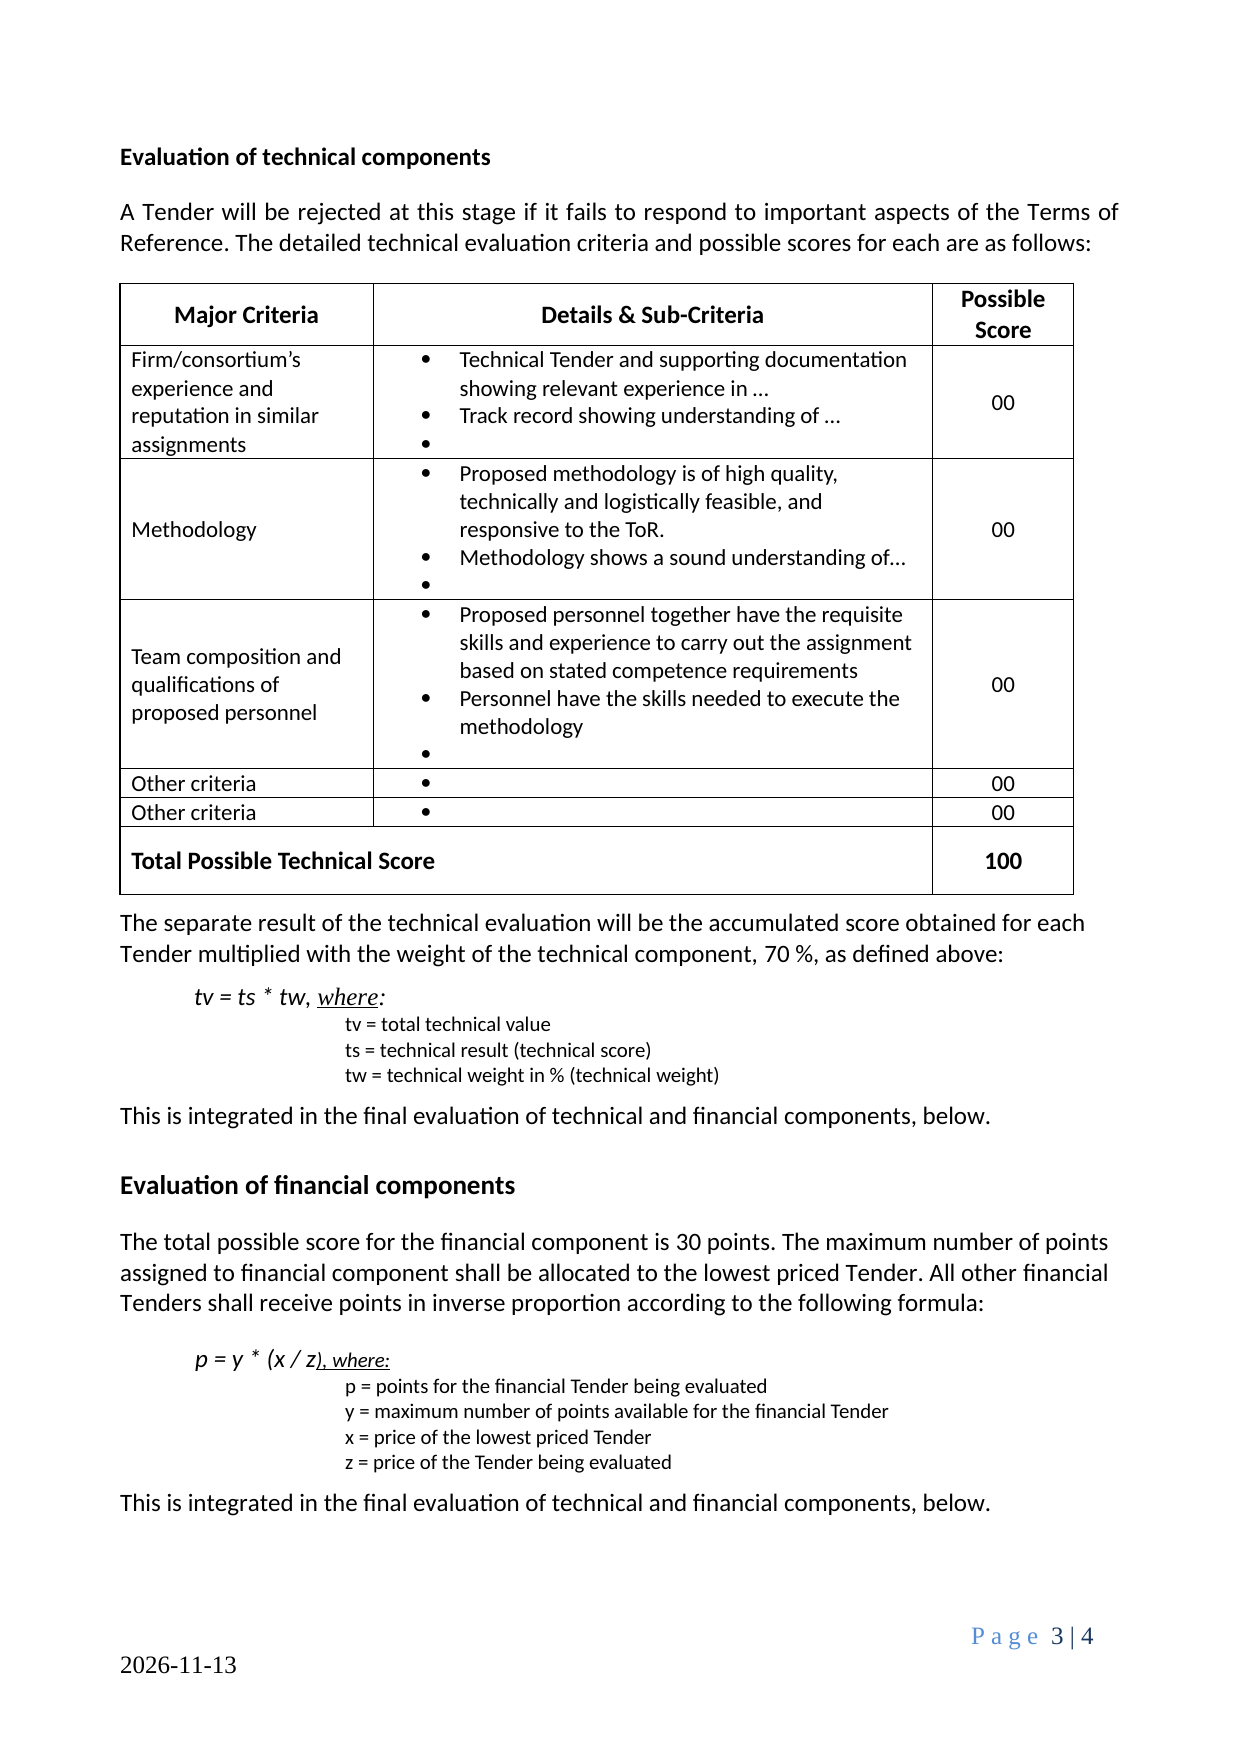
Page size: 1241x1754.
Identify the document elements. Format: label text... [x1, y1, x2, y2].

table_cell Proposed personnel together have the requisite skills and experience to carry out the assignment based on stated competence requirements Personnel have the skills needed to execute the methodology [374, 600, 932, 768]
list z = price of the Tender being evaluated [345, 1449, 1120, 1475]
subtitle Evaluation of technical components [120, 141, 1120, 171]
table_cell 00 [933, 769, 1073, 797]
text The separate result of the technical evaluation will be the accumulated score obtained for each Tender multiplied with the weight of the technical component, 70 %, as defined above: [120, 907, 1120, 968]
list tv = total technical value [345, 1011, 1120, 1037]
table_cell Technical Tender and supporting documentation showing relevant experience in … Track record showing understanding of … [374, 346, 932, 458]
list x = price of the lowest priced Tender [345, 1424, 1120, 1449]
table_cell Proposed methodology is of high quality, technically and logistically feasible, and responsive to the ToR. Methodology shows a sound understanding of… [374, 459, 932, 599]
table_cell 00 [933, 600, 1073, 768]
table_cell Firm/consortium’s experience and reputation in similar assignments [121, 346, 373, 458]
table_cell [374, 769, 932, 797]
table_header Details & Sub-Criteria [374, 284, 932, 344]
table_header Major Criteria [121, 284, 373, 344]
table_cell Team composition and qualifications of proposed personnel [121, 600, 373, 768]
table_cell 00 [933, 798, 1073, 826]
subtitle Evaluation of financial components [120, 1168, 1120, 1201]
text tv = ts * tw, where: [194, 981, 1120, 1011]
table_cell Total Possible Technical Score [121, 827, 932, 894]
list ts = technical result (technical score) [345, 1037, 1120, 1062]
text This is integrated in the final evaluation of technical and financial components, below. [120, 1487, 1120, 1518]
table_cell [374, 798, 932, 826]
text A Tender will be rejected at this stage if it fails to respond to important aspects of the Terms of Reference. The detailed technical evaluation criteria and possible scores for each are as follows: [120, 196, 1120, 257]
table_cell Other criteria [121, 798, 373, 826]
table_cell Other criteria [121, 769, 373, 797]
list p = points for the financial Tender being evaluated [345, 1373, 1120, 1399]
text The total possible score for the financial component is 30 points. The maximum number of points assigned to financial component shall be allocated to the lowest priced Tender. All other financial Tenders shall receive points in inverse proportion according to the following formula: [120, 1226, 1120, 1318]
text p = y * (x / z), where: [120, 1343, 1120, 1373]
list tw = technical weight in % (technical weight) [345, 1062, 1120, 1088]
text This is integrated in the final evaluation of technical and financial components, below. [120, 1100, 1120, 1131]
list y = maximum number of points available for the financial Tender [345, 1399, 1120, 1424]
table_cell Methodology [121, 459, 373, 599]
table_header Possible Score [933, 284, 1073, 344]
table_cell 00 [933, 346, 1073, 458]
table_cell 00 [933, 459, 1073, 599]
table_cell 100 [933, 827, 1073, 894]
